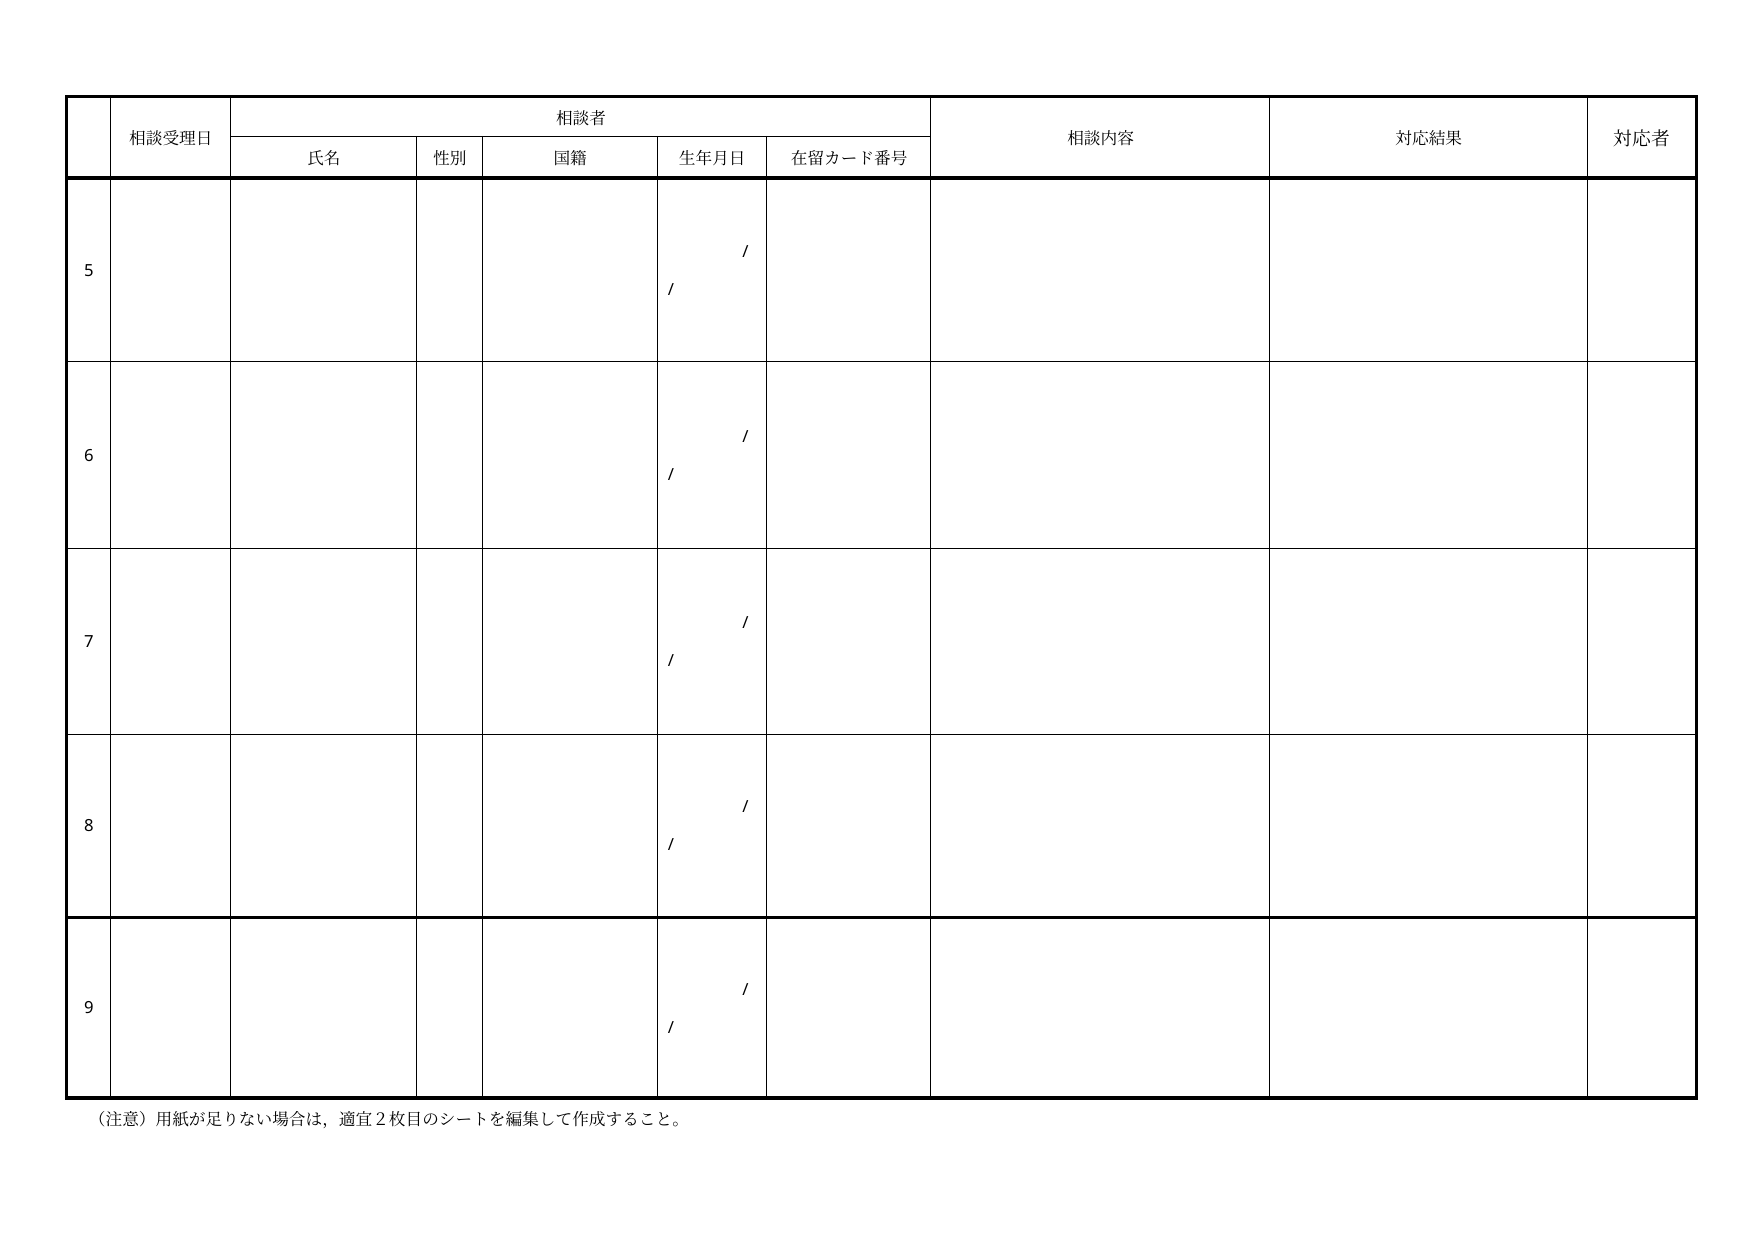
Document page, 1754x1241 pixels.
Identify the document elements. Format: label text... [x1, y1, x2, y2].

table_cell [1588, 549, 1695, 733]
table_cell [417, 919, 482, 1096]
table_cell [931, 180, 1269, 361]
table_cell [1588, 735, 1695, 916]
table_cell [1588, 362, 1695, 548]
table_cell [483, 180, 657, 361]
table_cell [931, 735, 1269, 916]
table_cell [1270, 180, 1587, 361]
table_cell [417, 180, 482, 361]
table_cell [767, 735, 930, 916]
table_cell [1270, 735, 1587, 916]
table_cell [483, 919, 657, 1096]
table_cell [1588, 180, 1695, 361]
table_cell [1588, 919, 1695, 1096]
table_cell [417, 362, 482, 548]
table_cell 性別 [417, 137, 482, 176]
table_cell [231, 735, 416, 916]
table_cell [111, 362, 230, 548]
table_cell [111, 549, 230, 733]
table_cell 8 [68, 735, 110, 916]
table_cell [111, 735, 230, 916]
table_cell 9 [68, 919, 110, 1096]
table_cell / / [658, 735, 766, 916]
table_cell [767, 549, 930, 733]
table_cell 生年月日 [658, 137, 766, 176]
table_cell [767, 180, 930, 361]
table_cell [417, 549, 482, 733]
table_cell [231, 362, 416, 548]
table_cell [1270, 362, 1587, 548]
table_cell 対応者 [1588, 98, 1695, 176]
table_cell [111, 180, 230, 361]
table_cell / / [658, 919, 766, 1096]
table_cell 対応結果 [1270, 98, 1587, 176]
table_cell 相談者 [231, 98, 930, 136]
table_cell [231, 549, 416, 733]
table_cell [931, 919, 1269, 1096]
table_cell [231, 180, 416, 361]
table_cell 氏名 [231, 137, 416, 176]
table_cell [1270, 549, 1587, 733]
table_cell [483, 362, 657, 548]
table_cell 6 [68, 362, 110, 548]
table_cell 相談内容 [931, 98, 1269, 176]
table_cell 相談受理日 [111, 98, 230, 176]
table_cell [111, 919, 230, 1096]
table_cell / / [658, 362, 766, 548]
table_cell 5 [68, 180, 110, 361]
table_cell [483, 735, 657, 916]
table_cell [1270, 919, 1587, 1096]
table_cell [931, 549, 1269, 733]
table_cell / / [658, 180, 766, 361]
text （注意）用紙が足りない場合は，適宜２枚目のシートを編集して作成すること。 [89, 1100, 1665, 1137]
table_cell [767, 362, 930, 548]
table_cell 7 [68, 549, 110, 733]
table_cell [931, 362, 1269, 548]
table_cell 国籍 [483, 137, 657, 176]
table_cell 在留カード番号 [767, 137, 930, 176]
table_cell [767, 919, 930, 1096]
table_cell [68, 98, 110, 176]
table_cell [231, 919, 416, 1096]
table_cell [417, 735, 482, 916]
table_cell [483, 549, 657, 733]
table_cell / / [658, 549, 766, 733]
